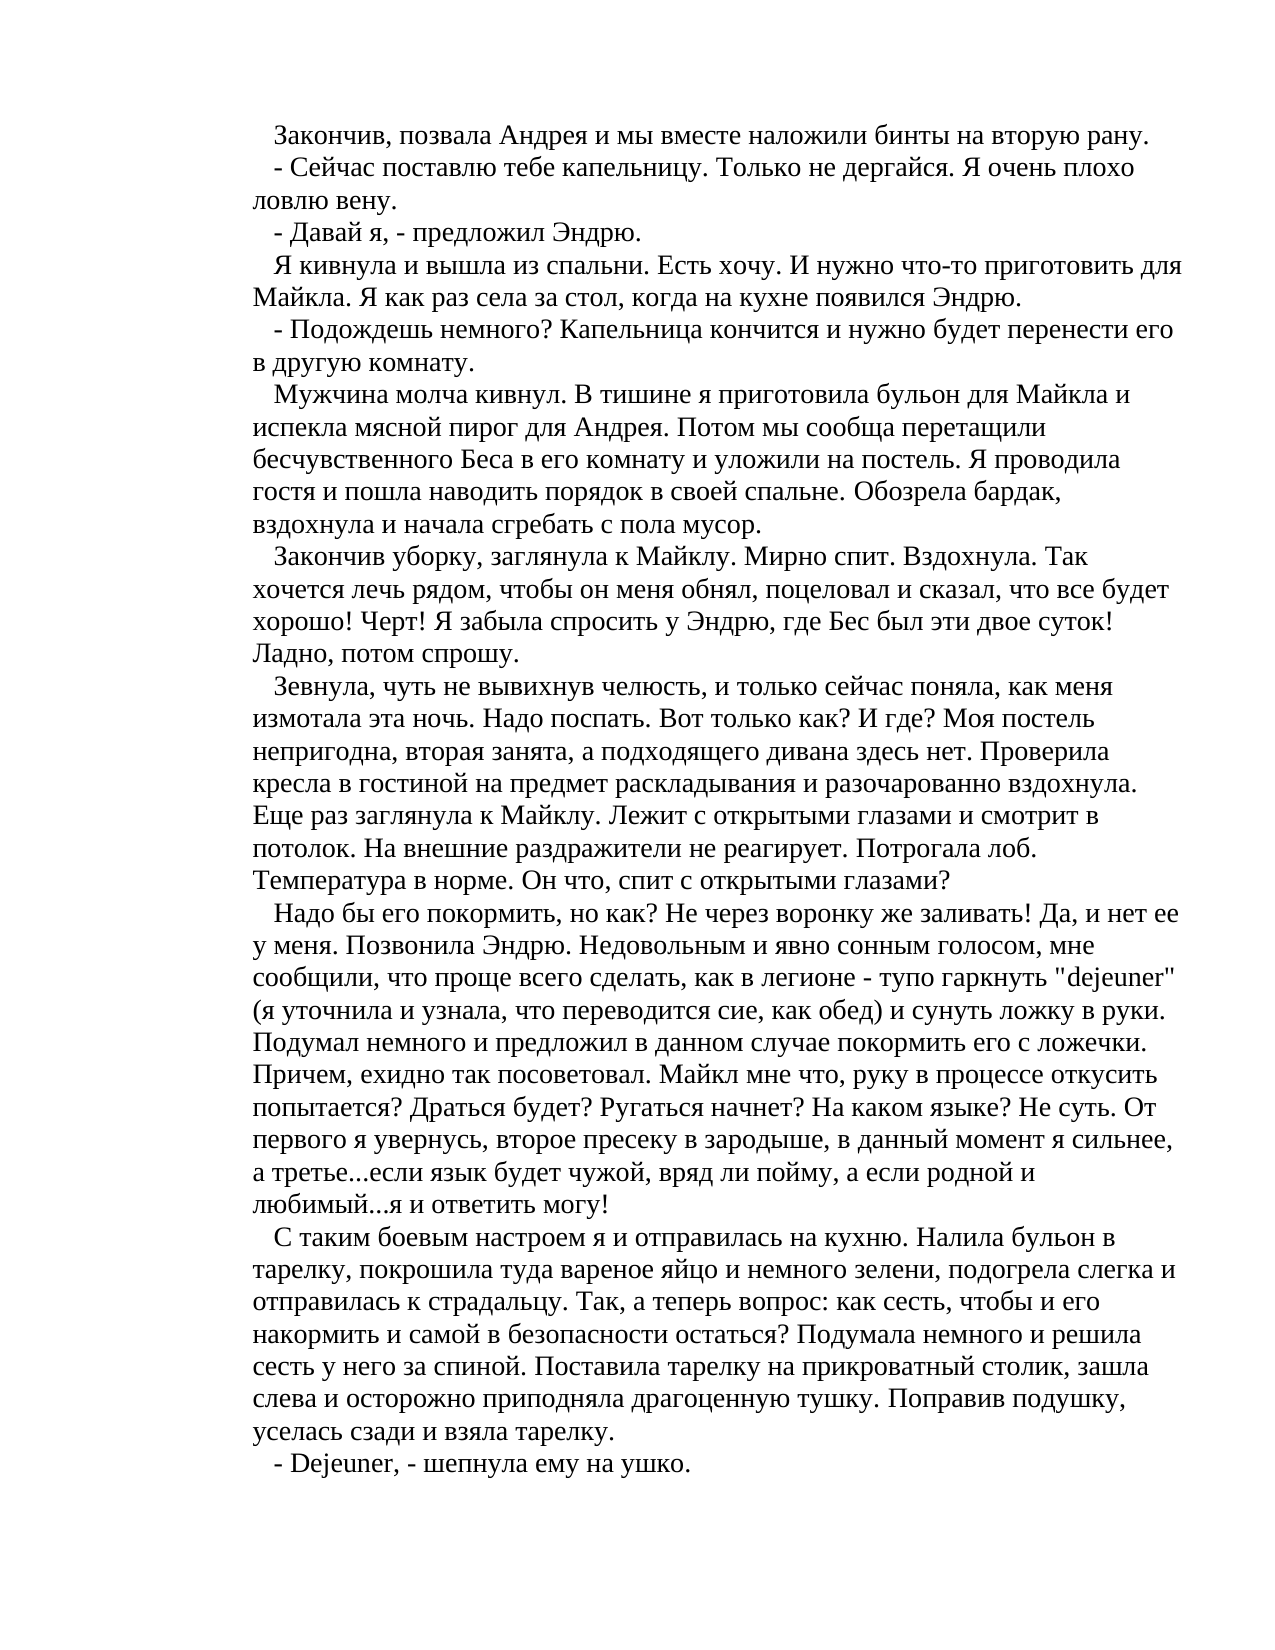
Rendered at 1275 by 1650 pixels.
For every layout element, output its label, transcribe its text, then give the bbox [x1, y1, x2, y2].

text - Подождешь немного? Капельница кончится и нужно будет перенести его в другую комнату. [252, 312, 1186, 377]
text Закончив уборку, заглянула к Майклу. Мирно спит. Вздохнула. Так хочется лечь рядом, чтобы он меня обнял, поцеловал и сказал, что все будет хорошо! Черт! Я забыла спросить у Эндрю, где Бес был эти двое суток! Ладно, потом спрошу. [252, 539, 1186, 669]
text С таким боевым настроем я и отправилась на кухню. Налила бульон в тарелку, покрошила туда вареное яйцо и немного зелени, подогрела слегка и отправилась к страдальцу. Так, а теперь вопрос: как сесть, чтобы и его накормить и самой в безопасности остаться? Подумала немного и решила сесть у него за спиной. Поставила тарелку на прикроватный столик, зашла слева и осторожно приподняла драгоценную тушку. Поправив подушку, уселась сзади и взяла тарелку. [252, 1219, 1186, 1446]
text Надо бы его покормить, но как? Не через воронку же заливать! Да, и нет ее у меня. Позвонила Эндрю. Недовольным и явно сонным голосом, мне сообщили, что проще всего сделать, как в легионе - тупо гаркнуть "dejeuner" (я уточнила и узнала, что переводится сие, как обед) и сунуть ложку в руки. Подумал немного и предложил в данном случае покормить его с ложечки. Причем, ехидно так посоветовал. Майкл мне что, руку в процессе откусить попытается? Драться будет? Ругаться начнет? На каком языке? Не суть. От первого я увернусь, второе пресеку в зародыше, в данный момент я сильнее, а третье...если язык будет чужой, вряд ли пойму, а если родной и любимый...я и ответить могу! [252, 896, 1186, 1219]
text - Сейчас поставлю тебе капельницу. Только не дергайся. Я очень плохо ловлю вену. [252, 151, 1186, 215]
text Зевнула, чуть не вывихнув челюсть, и только сейчас поняла, как меня измотала эта ночь. Надо поспать. Вот только как? И где? Моя постель непригодна, вторая занята, а подходящего дивана здесь нет. Проверила кресла в гостиной на предмет раскладывания и разочарованно вздохнула. Еще раз заглянула к Майклу. Лежит с открытыми глазами и смотрит в потолок. На внешние раздражители не реагирует. Потрогала лоб. Температура в норме. Он что, спит с открытыми глазами? [252, 669, 1186, 896]
text - Давай я, - предложил Эндрю. [252, 215, 1186, 248]
text Мужчина молча кивнул. В тишине я приготовила бульон для Майкла и испекла мясной пирог для Андрея. Потом мы сообща перетащили бесчувственного Беса в его комнату и уложили на постель. Я проводила гостя и пошла наводить порядок в своей спальне. Обозрела бардак, вздохнула и начала сгребать с пола мусор. [252, 377, 1186, 539]
text - Dejeuner, - шепнула ему на ушко. [252, 1446, 1186, 1479]
text Закончив, позвала Андрея и мы вместе наложили бинты на вторую рану. [252, 118, 1186, 151]
text Я кивнула и вышла из спальни. Есть хочу. И нужно что-то приготовить для Майкла. Я как раз села за стол, когда на кухне появился Эндрю. [252, 248, 1186, 312]
